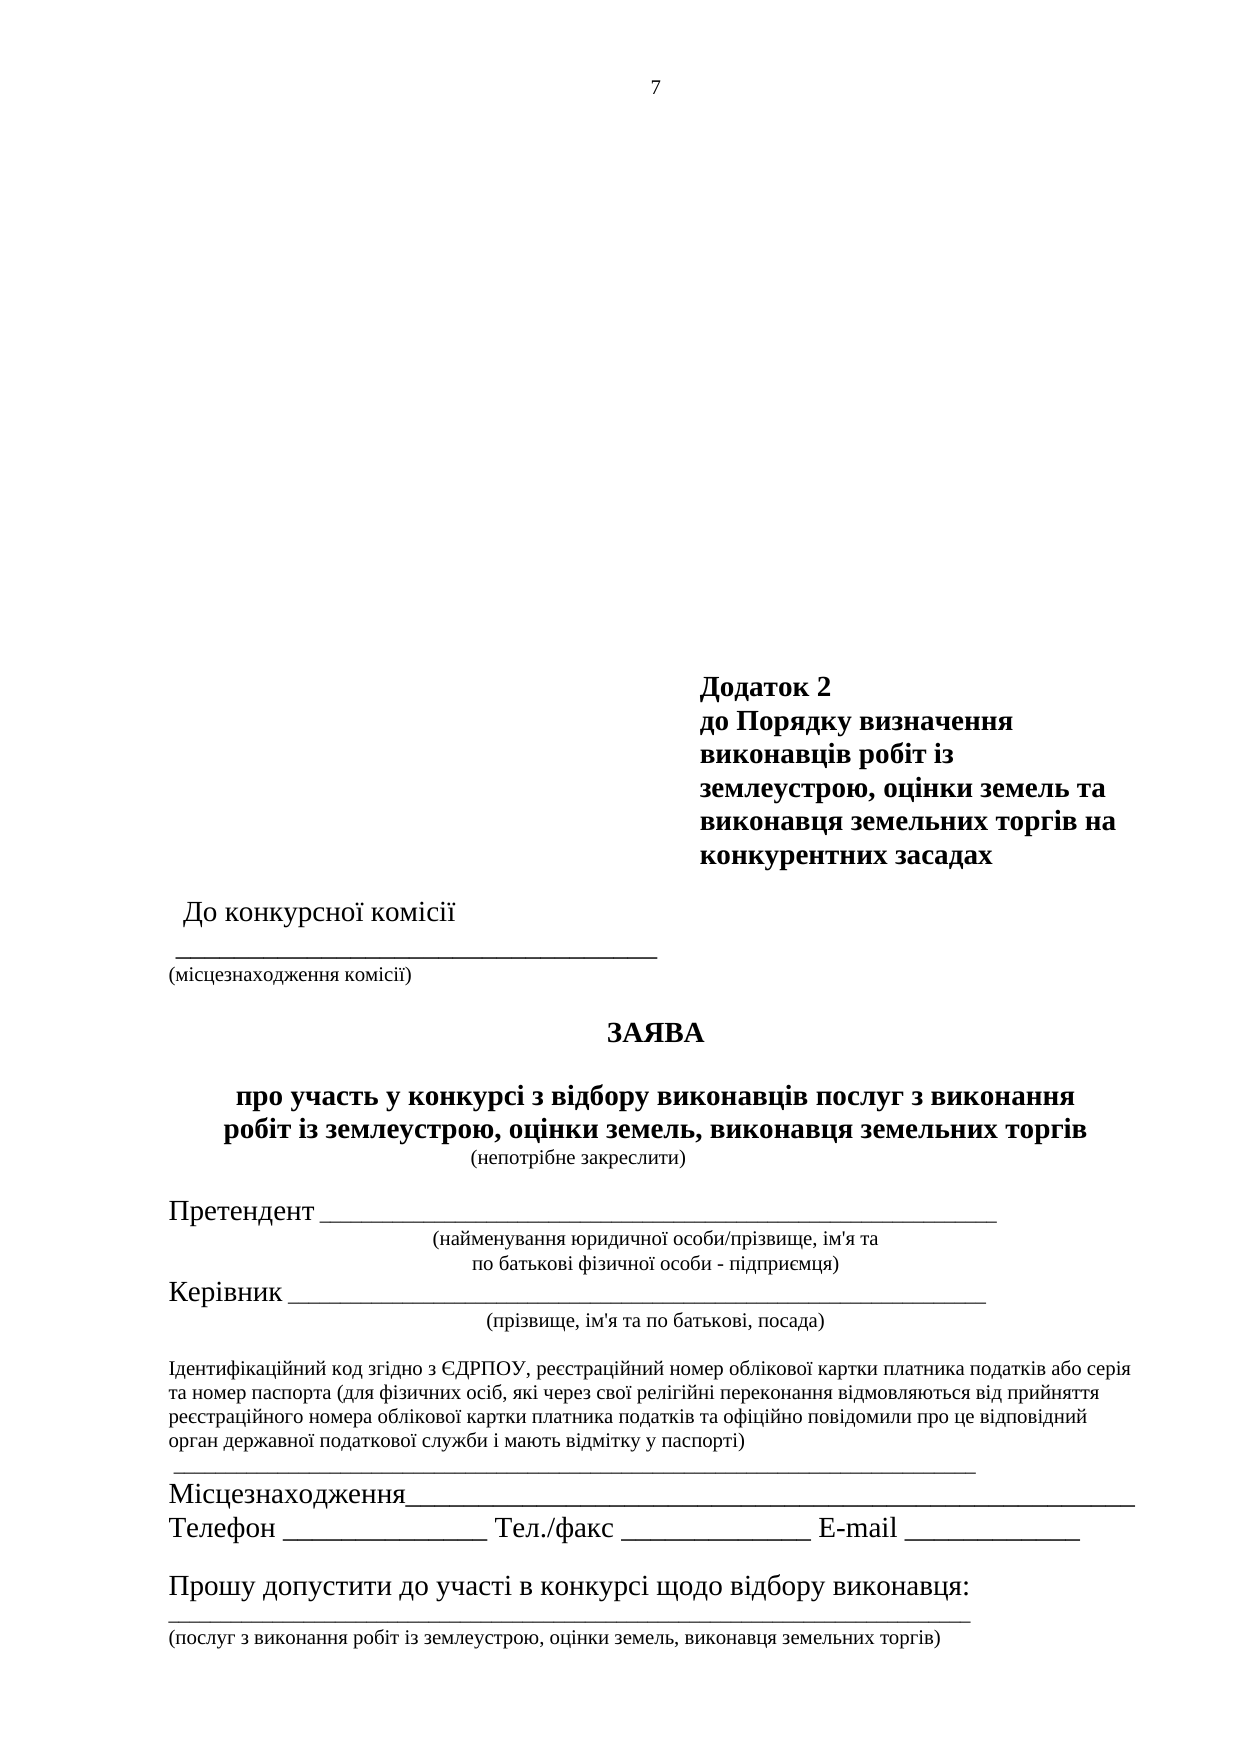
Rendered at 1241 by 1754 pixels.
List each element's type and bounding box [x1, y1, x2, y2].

table_header [157, 669, 1154, 1649]
